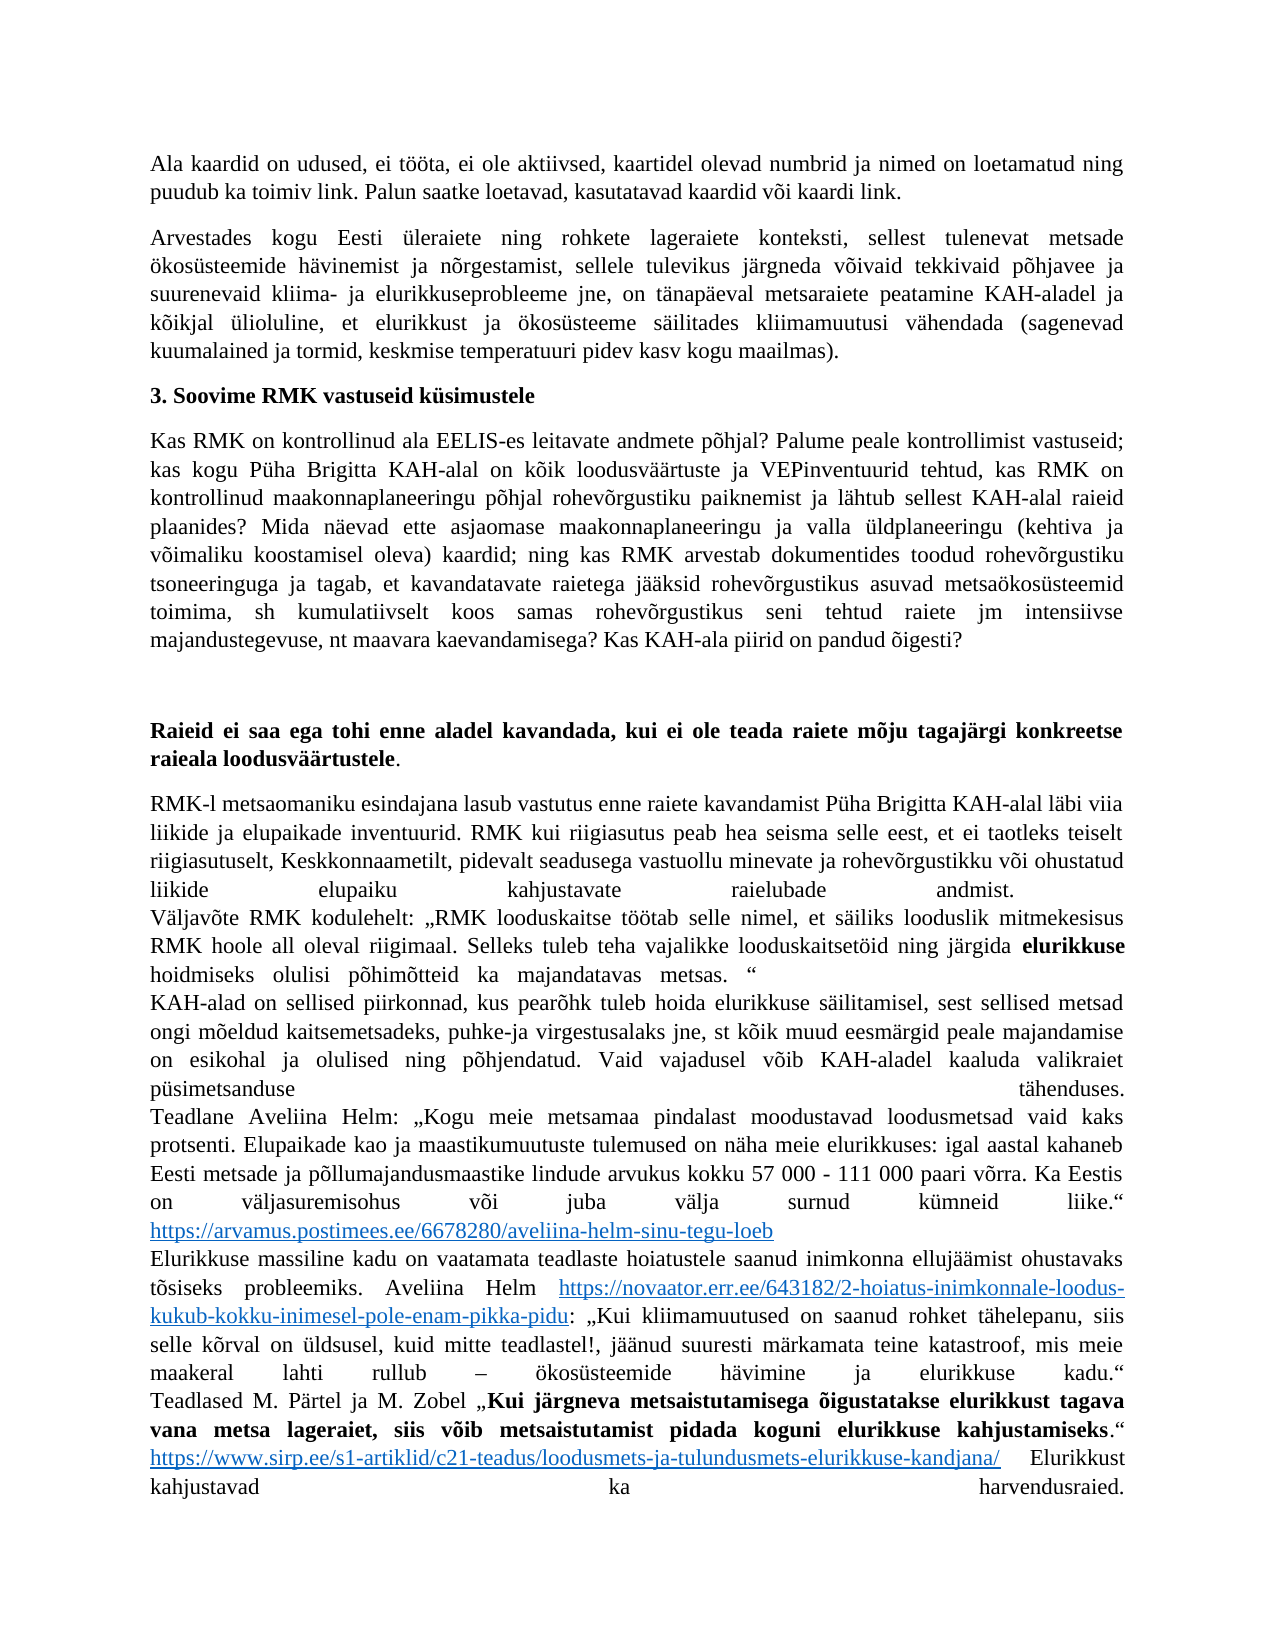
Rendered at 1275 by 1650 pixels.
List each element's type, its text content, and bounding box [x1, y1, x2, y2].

text Ala kaardid on udused, ei tööta, ei ole aktiivsed, kaartidel olevad numbrid ja nimed on loetamatud ning puudub ka toimiv link. Palun saatke loetavad, kasutatavad kaardid või kaardi link. [150, 150, 1125, 205]
text Raieid ei saa ega tohi enne aladel kavandada, kui ei ole teada raiete mõju tagajärgi konkreetse raieala loodusväärtustele. [150, 717, 1125, 772]
text Arvestades kogu Eesti üleraiete ning rohkete lageraiete konteksti, sellest tulenevat metsade ökosüsteemide hävinemist ja nõrgestamist, sellele tulevikus järgneda võivaid tekkivaid põhjavee ja suurenevaid kliima- ja elurikkuseprobleeme jne, on tänapäeval metsaraiete peatamine KAH-aladel ja kõikjal ülioluline, et elurikkust ja ökosüsteeme säilitades kliimamuutusi vähendada (sagenevad kuumalained ja tormid, keskmise temperatuuri pidev kasv kogu maailmas). [150, 223, 1125, 364]
text Kas RMK on kontrollinud ala EELIS-es leitavate andmete põhjal? Palume peale kontrollimist vastuseid; kas kogu Püha Brigitta KAH-alal on kõik loodusväärtuste ja VEPinventuurid tehtud, kas RMK on kontrollinud maakonnaplaneeringu põhjal rohevõrgustiku paiknemist ja lähtub sellest KAH-alal raieid plaanides? Mida näevad ette asjaomase maakonnaplaneeringu ja valla üldplaneeringu (kehtiva ja võimaliku koostamisel oleva) kaardid; ning kas RMK arvestab dokumentides toodud rohevõrgustiku tsoneeringuga ja tagab, et kavandatavate raietega jääksid rohevõrgustikus asuvad metsaökosüsteemid toimima, sh kumulatiivselt koos samas rohevõrgustikus seni tehtud raiete jm intensiivse majandustegevuse, nt maavara kaevandamisega? Kas KAH-ala piirid on pandud õigesti? [150, 427, 1125, 653]
text 3. Soovime RMK vastuseid küsimustele [150, 382, 1125, 409]
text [150, 790, 1125, 1499]
